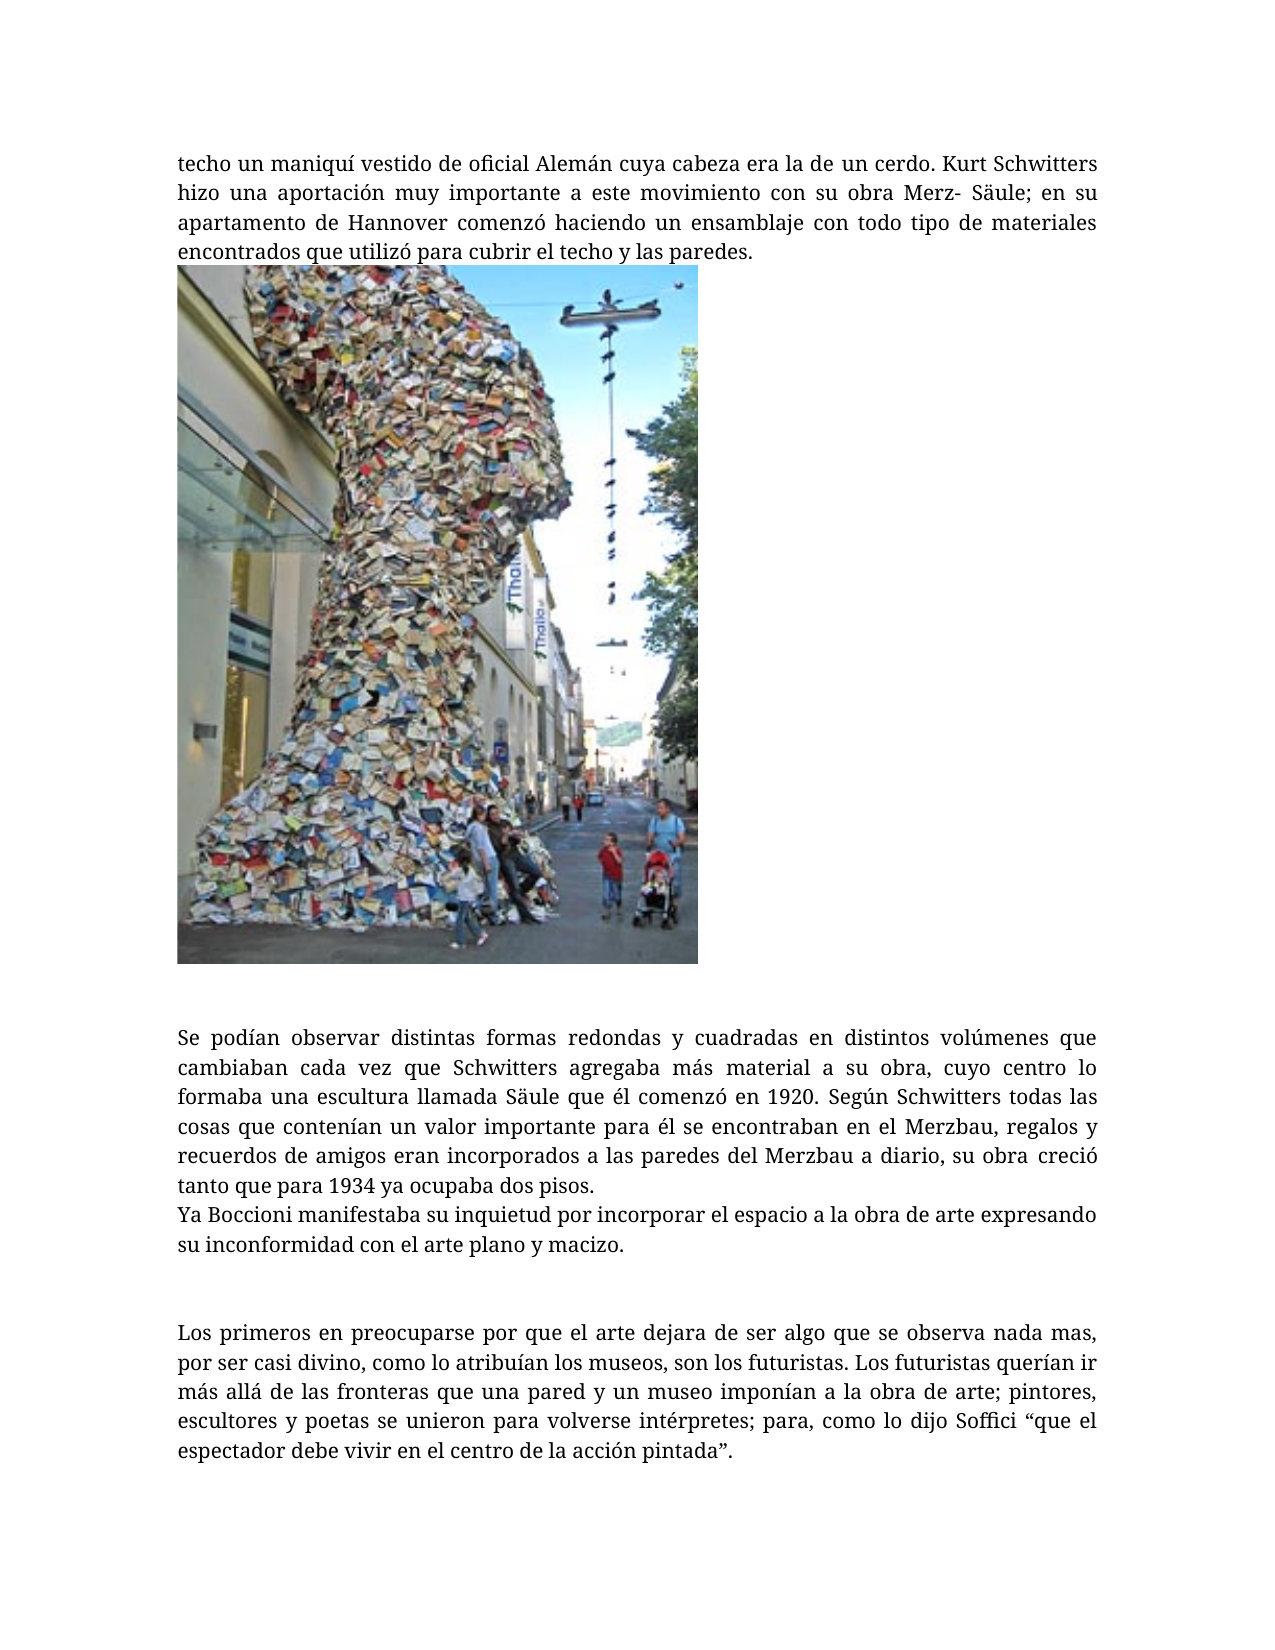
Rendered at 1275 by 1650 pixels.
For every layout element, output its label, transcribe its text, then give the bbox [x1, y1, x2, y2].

text Se podían observar distintas formas redondas y cuadradas en distintos volúmenes que cambiaban cada vez que Schwitters agregaba más material a su obra, cuyo centro lo formaba una escultura llamada Säule que él comenzó en 1920. Según Schwitters todas las cosas que contenían un valor importante para él se encontraban en el Merzbau, regalos y recuerdos de amigos eran incorporados a las paredes del Merzbau a diario, su obra creció tanto que para 1934 ya ocupaba dos pisos. [177, 1022, 1098, 1199]
text Ya Boccioni manifestaba su inquietud por incorporar el espacio a la obra de arte expresando su inconformidad con el arte plano y macizo. [177, 1199, 1098, 1258]
text Los primeros en preocuparse por que el arte dejara de ser algo que se observa nada mas, por ser casi divino, como lo atribuían los museos, son los futuristas. Los futuristas querían ir más allá de las fronteras que una pared y un museo imponían a la obra de arte; pintores, escultores y poetas se unieron para volverse intérpretes; para, como lo dijo Soffici “que el espectador debe vivir en el centro de la acción pintada”. [177, 1317, 1098, 1464]
picture [177, 265, 698, 964]
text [177, 148, 1098, 266]
